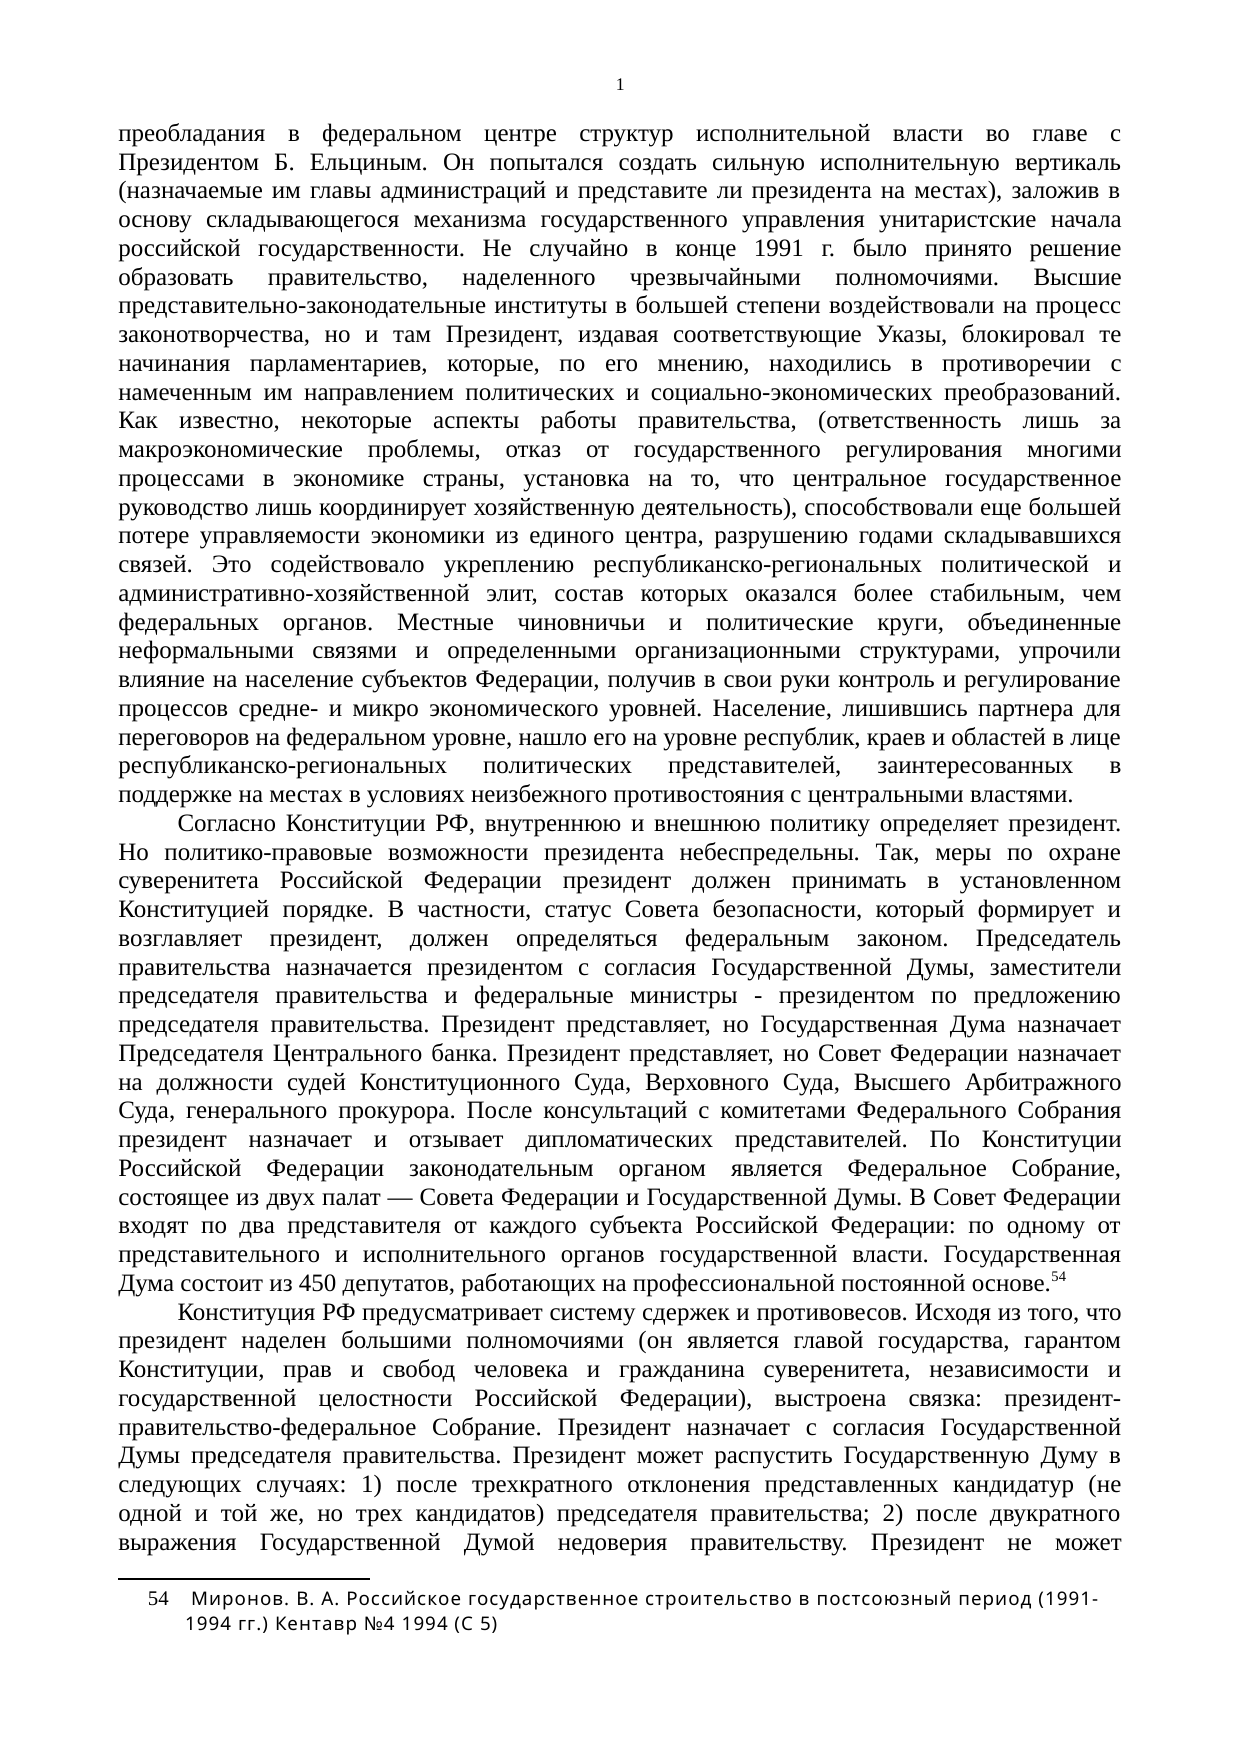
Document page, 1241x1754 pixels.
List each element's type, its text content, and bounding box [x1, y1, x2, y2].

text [118, 1297, 1122, 1556]
text Согласно Конституции РФ, внутреннюю и внешнюю политику определяет президент. Но политико-правовые возможности президента небеспредельны. Так, меры по охране суверенитета Российской Федерации президент должен принимать в установленном Конституцией порядке. В частности, статус Совета безопасности, который формирует и возглавляет президент, должен определяться федеральным законом. Председатель правительства назначается президентом с согласия Государственной Думы, заместители председателя правительства и федеральные министры - президентом по предложению председателя правительства. Президент представляет, но Государственная Дума назначает Председателя Центрального банка. Президент представляет, но Совет Федерации назначает на должности судей Конституционного Суда, Верховного Суда, Высшего Арбитражного Суда, генерального прокурора. После консультаций с комитетами Федерального Собрания президент назначает и отзывает дипломатических представителей. По Конституции Российской Федерации законодательным органом является Федеральное Собрание, состоящее из двух палат — Совета Федерации и Государственной Думы. В Совет Федерации входят по два представителя от каждого субъекта Российской Федерации: по одному от представительного и исполнительного органов государственной власти. Государственная Дума состоит из 450 депутатов, работающих на профессиональной постоянной основе. [118, 808, 1122, 1297]
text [118, 118, 1122, 808]
